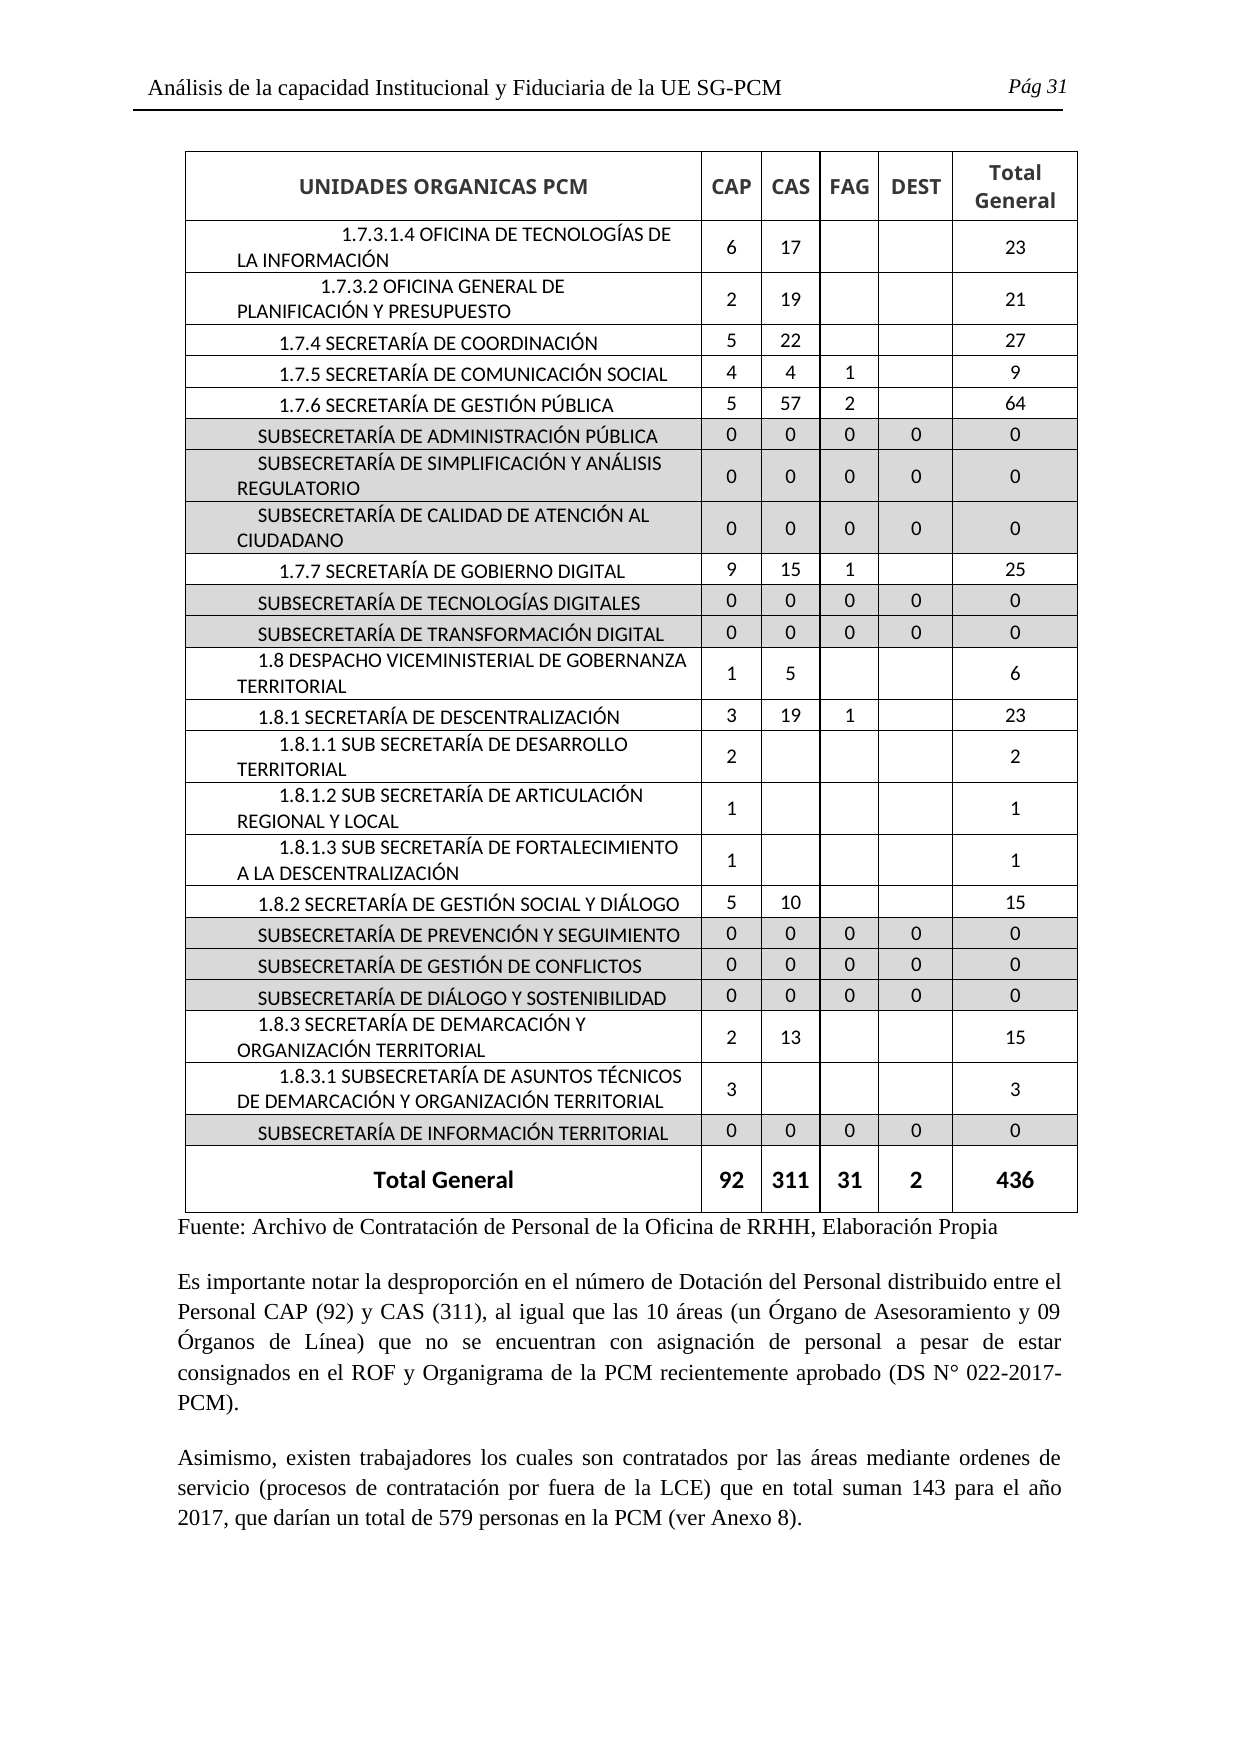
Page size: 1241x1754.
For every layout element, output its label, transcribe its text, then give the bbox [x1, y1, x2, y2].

table_cell 1 [953, 835, 1077, 885]
table_cell 57 [762, 388, 819, 418]
table_cell [879, 221, 952, 272]
table_cell [879, 356, 952, 387]
table_cell 15 [953, 1011, 1077, 1062]
table_cell 6 [702, 221, 761, 272]
table_cell 15 [762, 554, 819, 584]
table_cell SUBSECRETARÍA DE TRANSFORMACIÓN DIGITAL [186, 616, 701, 647]
table_cell [879, 886, 952, 917]
table_cell 3 [953, 1063, 1077, 1114]
table_header Total General [953, 152, 1077, 220]
table_cell SUBSECRETARÍA DE ADMINISTRACIÓN PÚBLICA [186, 419, 701, 449]
table_cell 0 [879, 585, 952, 615]
table_cell Total General [186, 1146, 701, 1212]
table_header DEST [879, 152, 952, 220]
table_cell 0 [821, 585, 878, 615]
table_cell 6 [953, 648, 1077, 698]
table_cell 2 [702, 1011, 761, 1062]
table_cell 0 [879, 616, 952, 647]
table_cell 0 [762, 980, 819, 1010]
table_cell 0 [879, 450, 952, 501]
table_cell [879, 273, 952, 324]
table_cell [821, 221, 878, 272]
table_cell 1.8.3.1 SUBSECRETARÍA DE ASUNTOS TÉCNICOS DE DEMARCACIÓN Y ORGANIZACIÓN TERRITORIAL [186, 1063, 701, 1114]
table_cell [821, 783, 878, 833]
table_cell 3 [702, 700, 761, 730]
table_cell 2 [879, 1146, 952, 1212]
table_cell [821, 325, 878, 355]
table_cell [879, 1063, 952, 1114]
table_cell [879, 835, 952, 885]
table_cell 10 [762, 886, 819, 917]
table_cell 0 [821, 918, 878, 948]
table_cell 1.7.3.2 OFICINA GENERAL DE PLANIFICACIÓN Y PRESUPUESTO [186, 273, 701, 324]
table_cell 23 [953, 221, 1077, 272]
table_cell 0 [702, 450, 761, 501]
table_cell 0 [702, 585, 761, 615]
table_cell 0 [879, 419, 952, 449]
table_cell 21 [953, 273, 1077, 324]
table_cell [879, 783, 952, 833]
table_cell 1.7.3.1.4 OFICINA DE TECNOLOGÍAS DE LA INFORMACIÓN [186, 221, 701, 272]
table_cell 1 [953, 783, 1077, 833]
table_cell [879, 388, 952, 418]
table_cell 1 [821, 554, 878, 584]
table_cell 0 [953, 585, 1077, 615]
table_cell 0 [762, 949, 819, 979]
table_cell 27 [953, 325, 1077, 355]
table_cell 1.8.1.3 SUB SECRETARÍA DE FORTALECIMIENTO A LA DESCENTRALIZACIÓN [186, 835, 701, 885]
table_cell 0 [821, 616, 878, 647]
table_cell 31 [821, 1146, 878, 1212]
table_cell 0 [879, 949, 952, 979]
table_cell 0 [821, 1115, 878, 1145]
table_cell SUBSECRETARÍA DE GESTIÓN DE CONFLICTOS [186, 949, 701, 979]
table_cell 19 [762, 273, 819, 324]
table_cell 0 [879, 502, 952, 553]
table_cell [821, 886, 878, 917]
table_cell 0 [762, 450, 819, 501]
table_cell 0 [762, 585, 819, 615]
table_cell 0 [953, 949, 1077, 979]
table_cell 1 [702, 648, 761, 698]
table_cell [821, 273, 878, 324]
table_cell 0 [821, 419, 878, 449]
table_cell [762, 731, 819, 782]
table_cell 0 [953, 918, 1077, 948]
table_cell 5 [702, 325, 761, 355]
table_cell 0 [953, 980, 1077, 1010]
table_cell 0 [879, 1115, 952, 1145]
table_cell SUBSECRETARÍA DE DIÁLOGO Y SOSTENIBILIDAD [186, 980, 701, 1010]
table_cell 0 [702, 980, 761, 1010]
table_cell 0 [762, 616, 819, 647]
table_cell 9 [702, 554, 761, 584]
table_cell 64 [953, 388, 1077, 418]
table_header UNIDADES ORGANICAS PCM [186, 152, 701, 220]
table_cell 13 [762, 1011, 819, 1062]
table_cell 17 [762, 221, 819, 272]
table_cell 92 [702, 1146, 761, 1212]
table_cell 0 [879, 918, 952, 948]
table_cell 0 [702, 1115, 761, 1145]
table_cell [821, 648, 878, 698]
table_cell 4 [762, 356, 819, 387]
table_cell 1.7.6 SECRETARÍA DE GESTIÓN PÚBLICA [186, 388, 701, 418]
table_cell SUBSECRETARÍA DE SIMPLIFICACIÓN Y ANÁLISIS REGULATORIO [186, 450, 701, 501]
table_cell 5 [702, 886, 761, 917]
table_cell SUBSECRETARÍA DE PREVENCIÓN Y SEGUIMIENTO [186, 918, 701, 948]
table_cell 2 [702, 731, 761, 782]
table_cell 1 [821, 700, 878, 730]
table_cell 0 [702, 949, 761, 979]
table_cell 0 [762, 502, 819, 553]
table_cell 4 [702, 356, 761, 387]
table_cell 1.8.1.2 SUB SECRETARÍA DE ARTICULACIÓN REGIONAL Y LOCAL [186, 783, 701, 833]
table_cell 0 [821, 450, 878, 501]
table_cell 0 [953, 1115, 1077, 1145]
table_cell 311 [762, 1146, 819, 1212]
table_header CAS [762, 152, 819, 220]
table_cell [762, 783, 819, 833]
table_cell [821, 1063, 878, 1114]
table_cell [821, 731, 878, 782]
table_cell 0 [702, 918, 761, 948]
table_cell 23 [953, 700, 1077, 730]
table_cell 436 [953, 1146, 1077, 1212]
table_cell [879, 554, 952, 584]
table_cell 1.8.1.1 SUB SECRETARÍA DE DESARROLLO TERRITORIAL [186, 731, 701, 782]
table_cell 0 [762, 419, 819, 449]
table_cell 0 [953, 419, 1077, 449]
table_cell 0 [953, 450, 1077, 501]
table_cell 2 [953, 731, 1077, 782]
table_cell [762, 835, 819, 885]
table_cell 19 [762, 700, 819, 730]
table_header CAP [702, 152, 761, 220]
table_cell 0 [702, 502, 761, 553]
table_cell 1.8.3 SECRETARÍA DE DEMARCACIÓN Y ORGANIZACIÓN TERRITORIAL [186, 1011, 701, 1062]
table_cell 5 [702, 388, 761, 418]
table_cell [879, 325, 952, 355]
table_cell 0 [953, 502, 1077, 553]
table_cell 0 [762, 918, 819, 948]
text Es importante notar la desproporción en el número de Dotación del Personal distribuido entre el Personal CAP (92) y CAS (311), al igual que las 10 áreas (un Órgano de Asesoramiento y 09 Órganos de Línea) que no se encuentran con asignación de personal a pesar de estar consignados en el ROF y Organigrama de la PCM recientemente aprobado (DS N° 022-2017-PCM). [177, 1268, 1063, 1415]
table_cell [762, 1063, 819, 1114]
table_cell 25 [953, 554, 1077, 584]
table_cell 1.8 DESPACHO VICEMINISTERIAL DE GOBERNANZA TERRITORIAL [186, 648, 701, 698]
table_cell [879, 1011, 952, 1062]
table_cell 0 [821, 502, 878, 553]
table_cell 22 [762, 325, 819, 355]
table_cell 1 [702, 835, 761, 885]
table_cell 0 [702, 616, 761, 647]
table_cell 0 [762, 1115, 819, 1145]
table_cell 1 [702, 783, 761, 833]
table_cell [879, 731, 952, 782]
table_cell 0 [821, 980, 878, 1010]
table_cell [821, 835, 878, 885]
table_cell 5 [762, 648, 819, 698]
table_cell 0 [821, 949, 878, 979]
table_cell 1.7.5 SECRETARÍA DE COMUNICACIÓN SOCIAL [186, 356, 701, 387]
table_cell SUBSECRETARÍA DE TECNOLOGÍAS DIGITALES [186, 585, 701, 615]
table_cell 3 [702, 1063, 761, 1114]
table_cell 1.7.4 SECRETARÍA DE COORDINACIÓN [186, 325, 701, 355]
table_cell [879, 648, 952, 698]
table_cell 0 [702, 419, 761, 449]
table_cell [879, 700, 952, 730]
text Asimismo, existen trabajadores los cuales son contratados por las áreas mediante ordenes de servicio (procesos de contratación por fuera de la LCE) que en total suman 143 para el año 2017, que darían un total de 579 personas en la PCM (ver Anexo 8). [177, 1444, 1063, 1531]
table_cell 15 [953, 886, 1077, 917]
table_cell [821, 1011, 878, 1062]
table_cell 1.8.2 SECRETARÍA DE GESTIÓN SOCIAL Y DIÁLOGO [186, 886, 701, 917]
table_header FAG [821, 152, 878, 220]
table_cell 2 [821, 388, 878, 418]
table_cell 2 [702, 273, 761, 324]
table_cell 1 [821, 356, 878, 387]
text Fuente: Archivo de Contratación de Personal de la Oficina de RRHH, Elaboración Propia [177, 1213, 1063, 1239]
table_cell SUBSECRETARÍA DE INFORMACIÓN TERRITORIAL [186, 1115, 701, 1145]
table_cell SUBSECRETARÍA DE CALIDAD DE ATENCIÓN AL CIUDADANO [186, 502, 701, 553]
table_cell 1.7.7 SECRETARÍA DE GOBIERNO DIGITAL [186, 554, 701, 584]
table_cell 1.8.1 SECRETARÍA DE DESCENTRALIZACIÓN [186, 700, 701, 730]
table_cell 0 [953, 616, 1077, 647]
table_cell 9 [953, 356, 1077, 387]
table_cell 0 [879, 980, 952, 1010]
